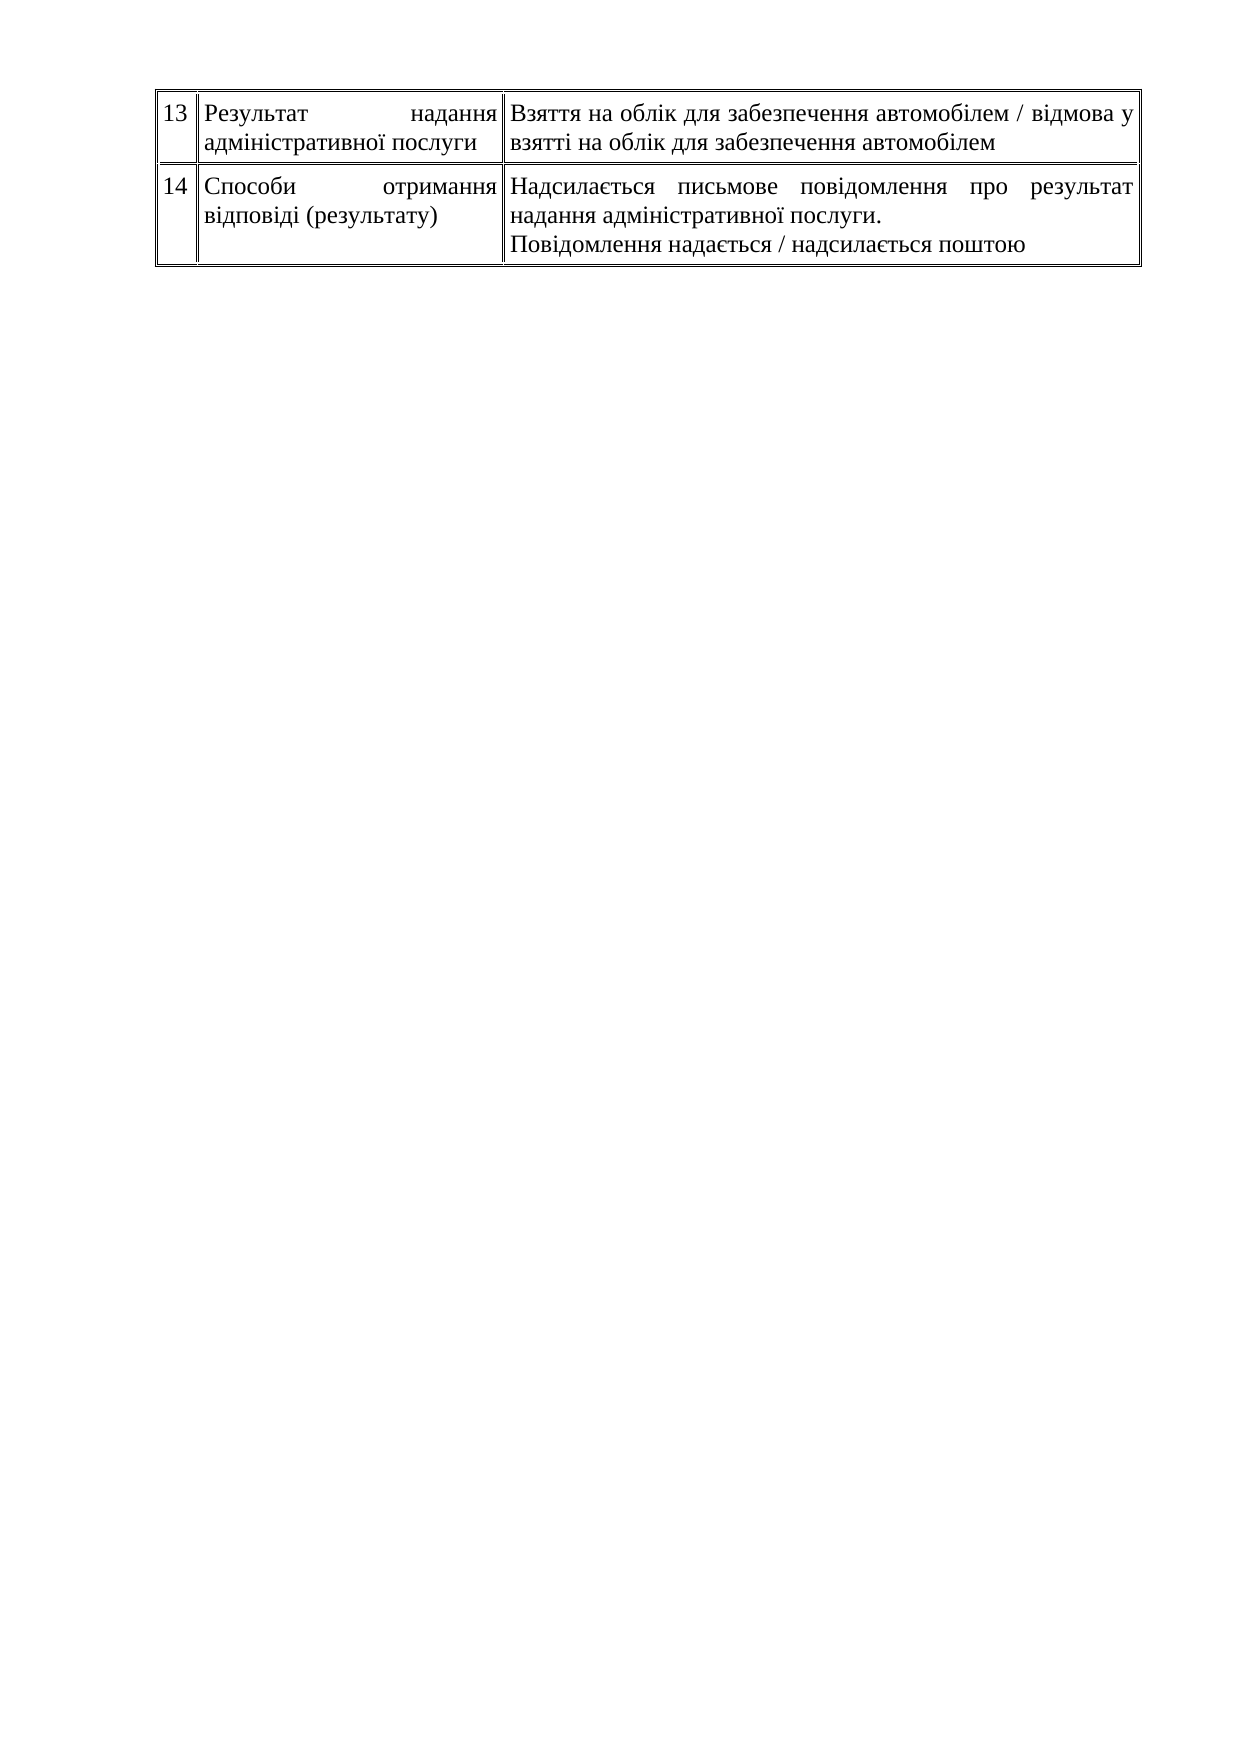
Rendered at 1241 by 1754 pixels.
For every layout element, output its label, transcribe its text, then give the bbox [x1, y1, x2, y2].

table_cell 14 [156, 162, 198, 264]
table_cell Взяття на облік для забезпечення автомобілем / відмова у взятті на облік для забезпечення автомобілем [504, 92, 1139, 162]
table_cell 13 [158, 92, 198, 162]
table_cell Результат надання адміністративної послуги [198, 92, 503, 162]
table_cell Надсилається письмове повідомлення про результат надання адміністративної послуги. Повідомлення надається / надсилається поштою [504, 162, 1140, 264]
table_cell Способи отримання відповіді (результату) [198, 165, 503, 264]
